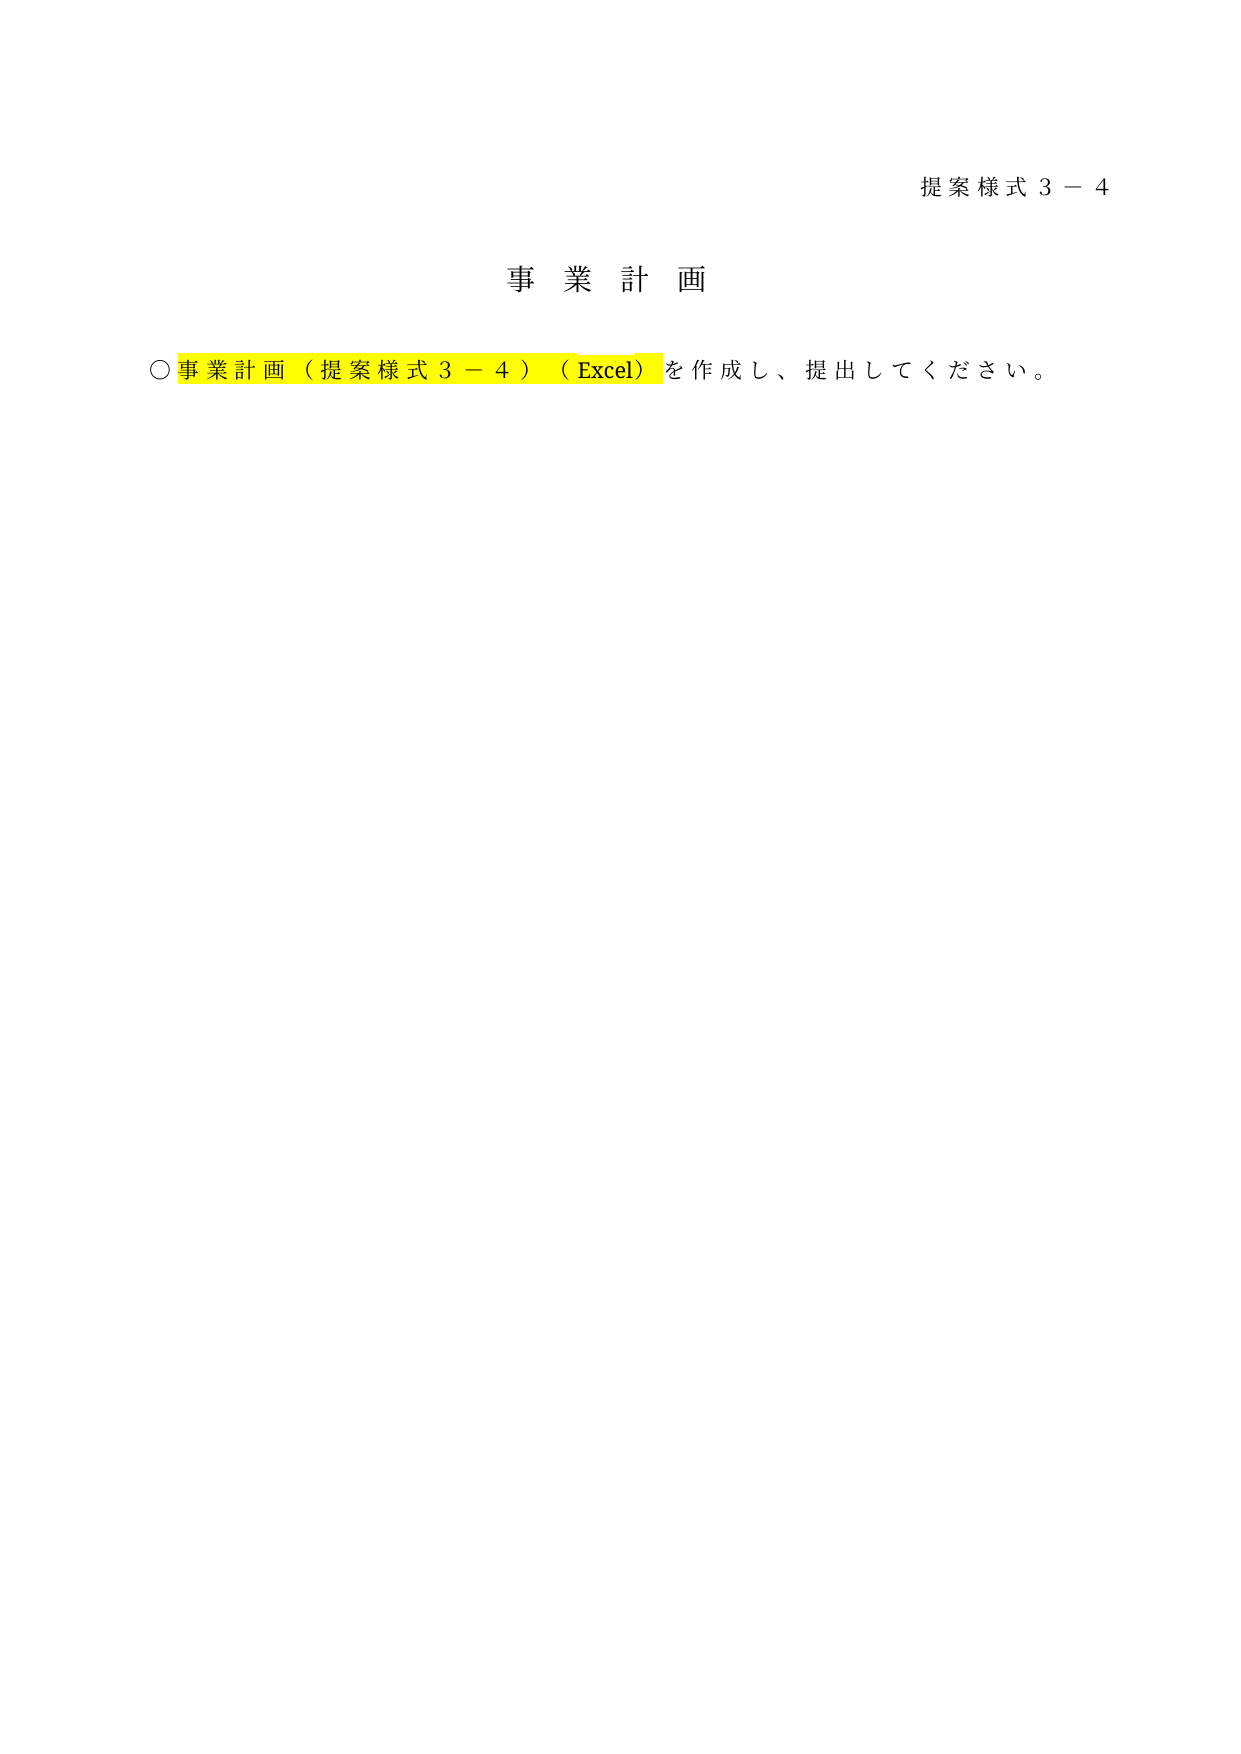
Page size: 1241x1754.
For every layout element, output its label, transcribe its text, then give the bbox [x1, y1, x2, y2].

text 〇事業計画（提案様式３－４）（Excel）を作成し、提出してください。 [146, 346, 1119, 391]
text 提案様式３－４ [143, 163, 1119, 209]
text 事業計画 [121, 254, 1119, 300]
